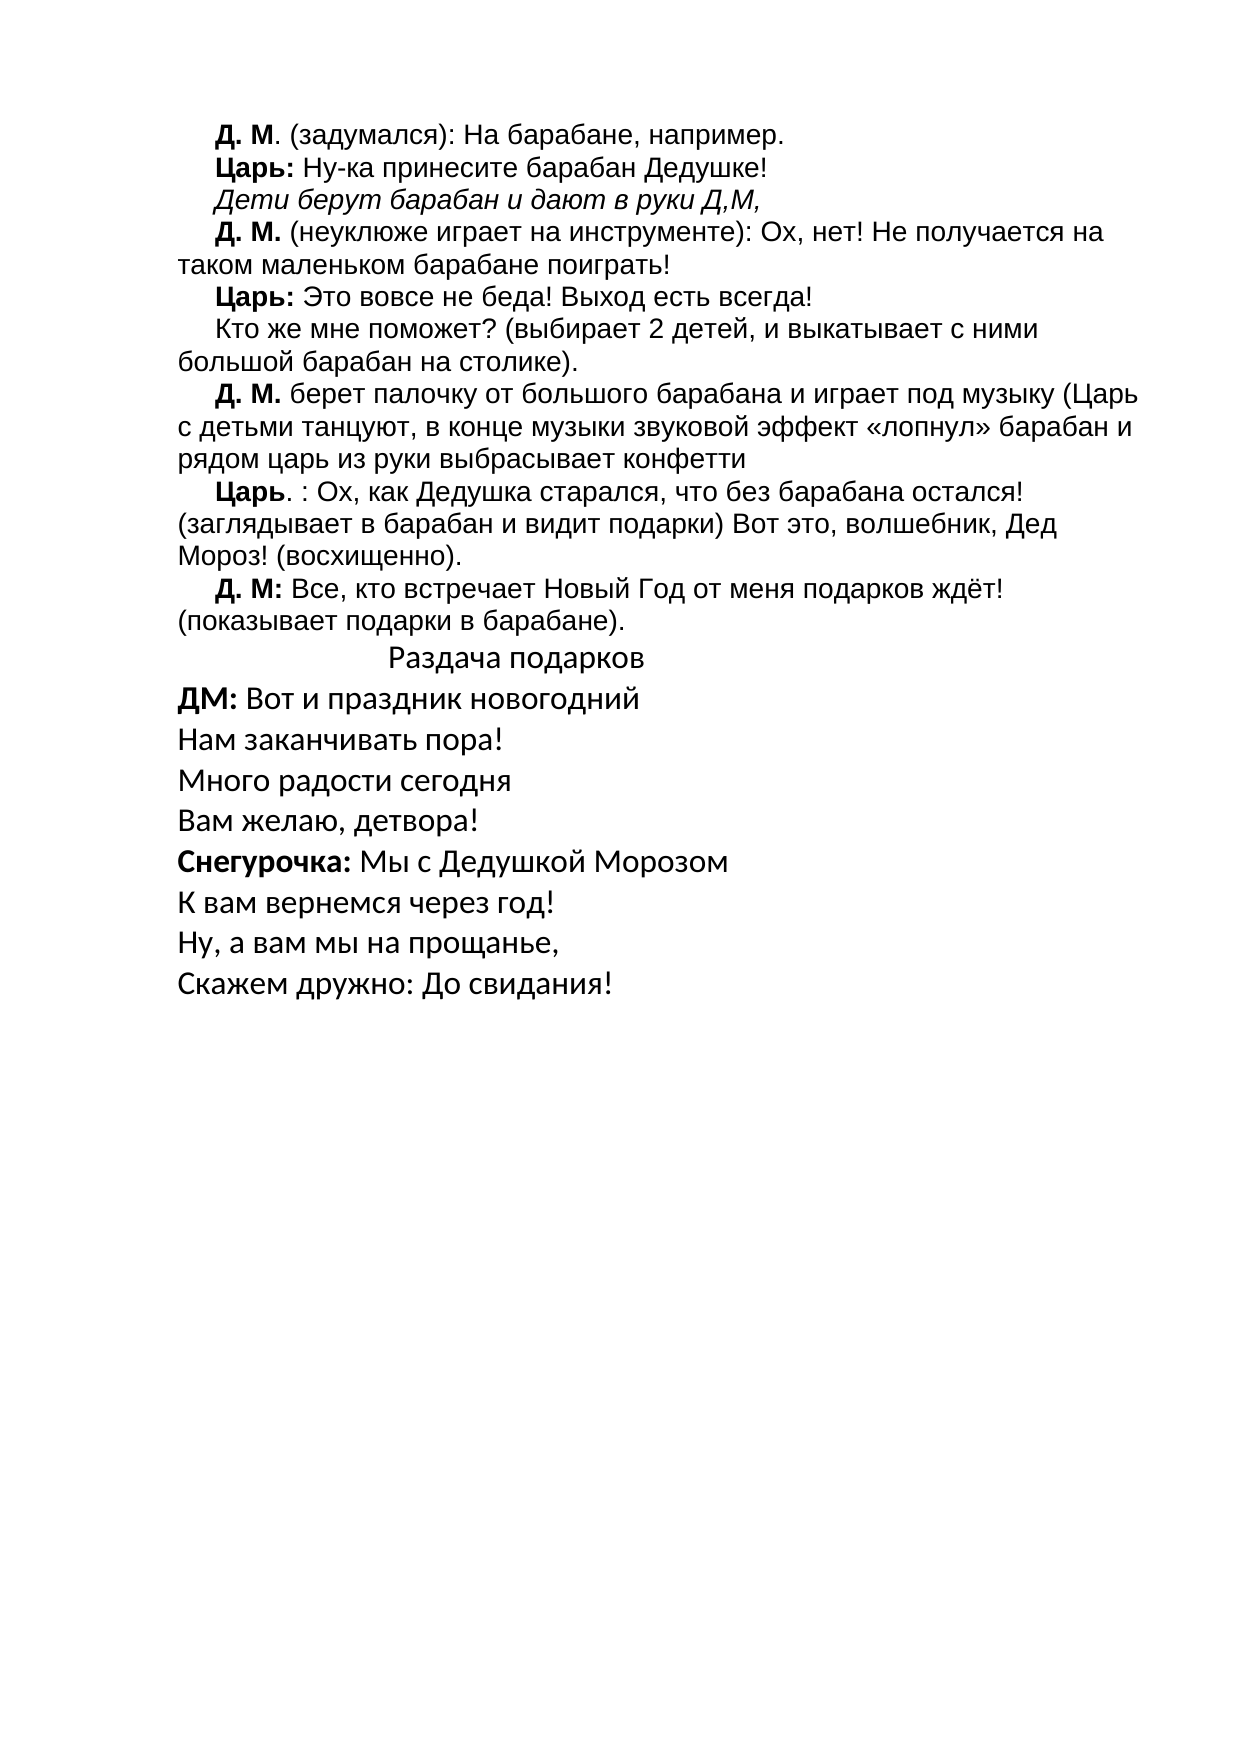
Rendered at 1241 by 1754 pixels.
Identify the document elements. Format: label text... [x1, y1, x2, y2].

text Дети берут барабан и дают в руки Д,М, [177, 183, 1152, 215]
text Вам желаю, детвора! [177, 799, 1152, 840]
text Царь: Ну-ка принесите барабан Дедушке! [177, 151, 1152, 183]
text Нам заканчивать пора! [177, 718, 1152, 759]
text Д. М. берет палочку от большого барабана и играет под музыку (Царь с детьми танцуют, в конце музыки звуковой эффект «лопнул» барабан и рядом царь из руки выбрасывает конфетти [177, 377, 1152, 474]
text Ну, а вам мы на прощанье, [177, 922, 1152, 962]
text Кто же мне поможет? (выбирает 2 детей, и выкатывает с ними большой барабан на столике). [177, 312, 1152, 377]
text Царь. : Ох, как Дедушка старался, что без барабана остался! (заглядывает в барабан и видит подарки) Вот это, волшебник, Дед Мороз! (восхищенно). [177, 474, 1152, 572]
text Много радости сегодня [177, 759, 1152, 799]
text Раздача подарков [177, 636, 1152, 677]
text К вам вернемся через год! [177, 881, 1152, 922]
text Скажем дружно: До свидания! [177, 962, 1152, 1003]
text Д. М. (задумался): На барабане, например. [177, 118, 1152, 151]
text ДМ: Вот и праздник новогодний [177, 677, 1152, 718]
text Снегурочка: Мы с Дедушкой Морозом [177, 840, 1152, 881]
text Царь: Это вовсе не беда! Выход есть всегда! [177, 280, 1152, 312]
text Д. М: Все, кто встречает Новый Год от меня подарков ждёт! (показывает подарки в барабане). [177, 572, 1152, 636]
text Д. М. (неуклюже играет на инструменте): Ох, нет! Не получается на таком маленьком барабане поиграть! [177, 215, 1152, 280]
